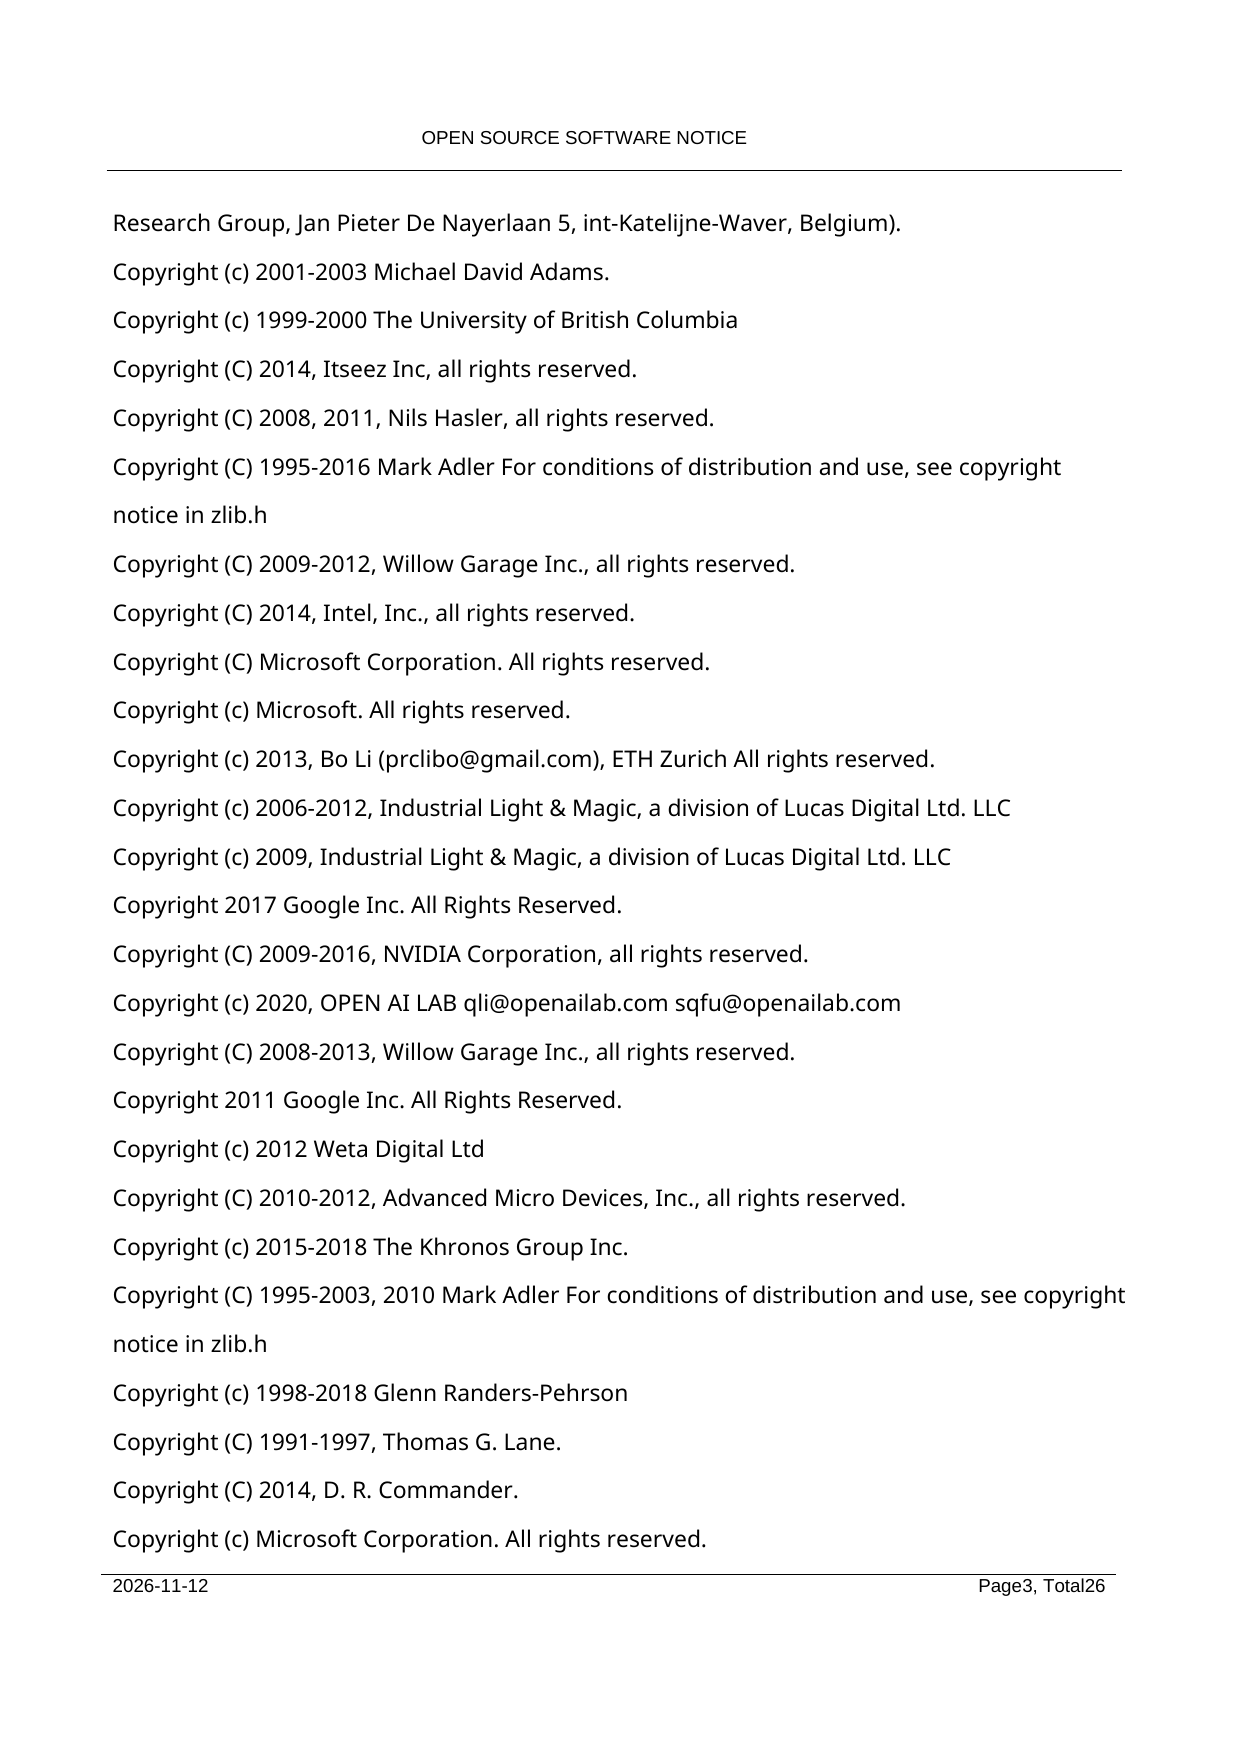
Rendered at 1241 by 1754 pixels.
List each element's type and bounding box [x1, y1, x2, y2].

text [112, 206, 1128, 1555]
